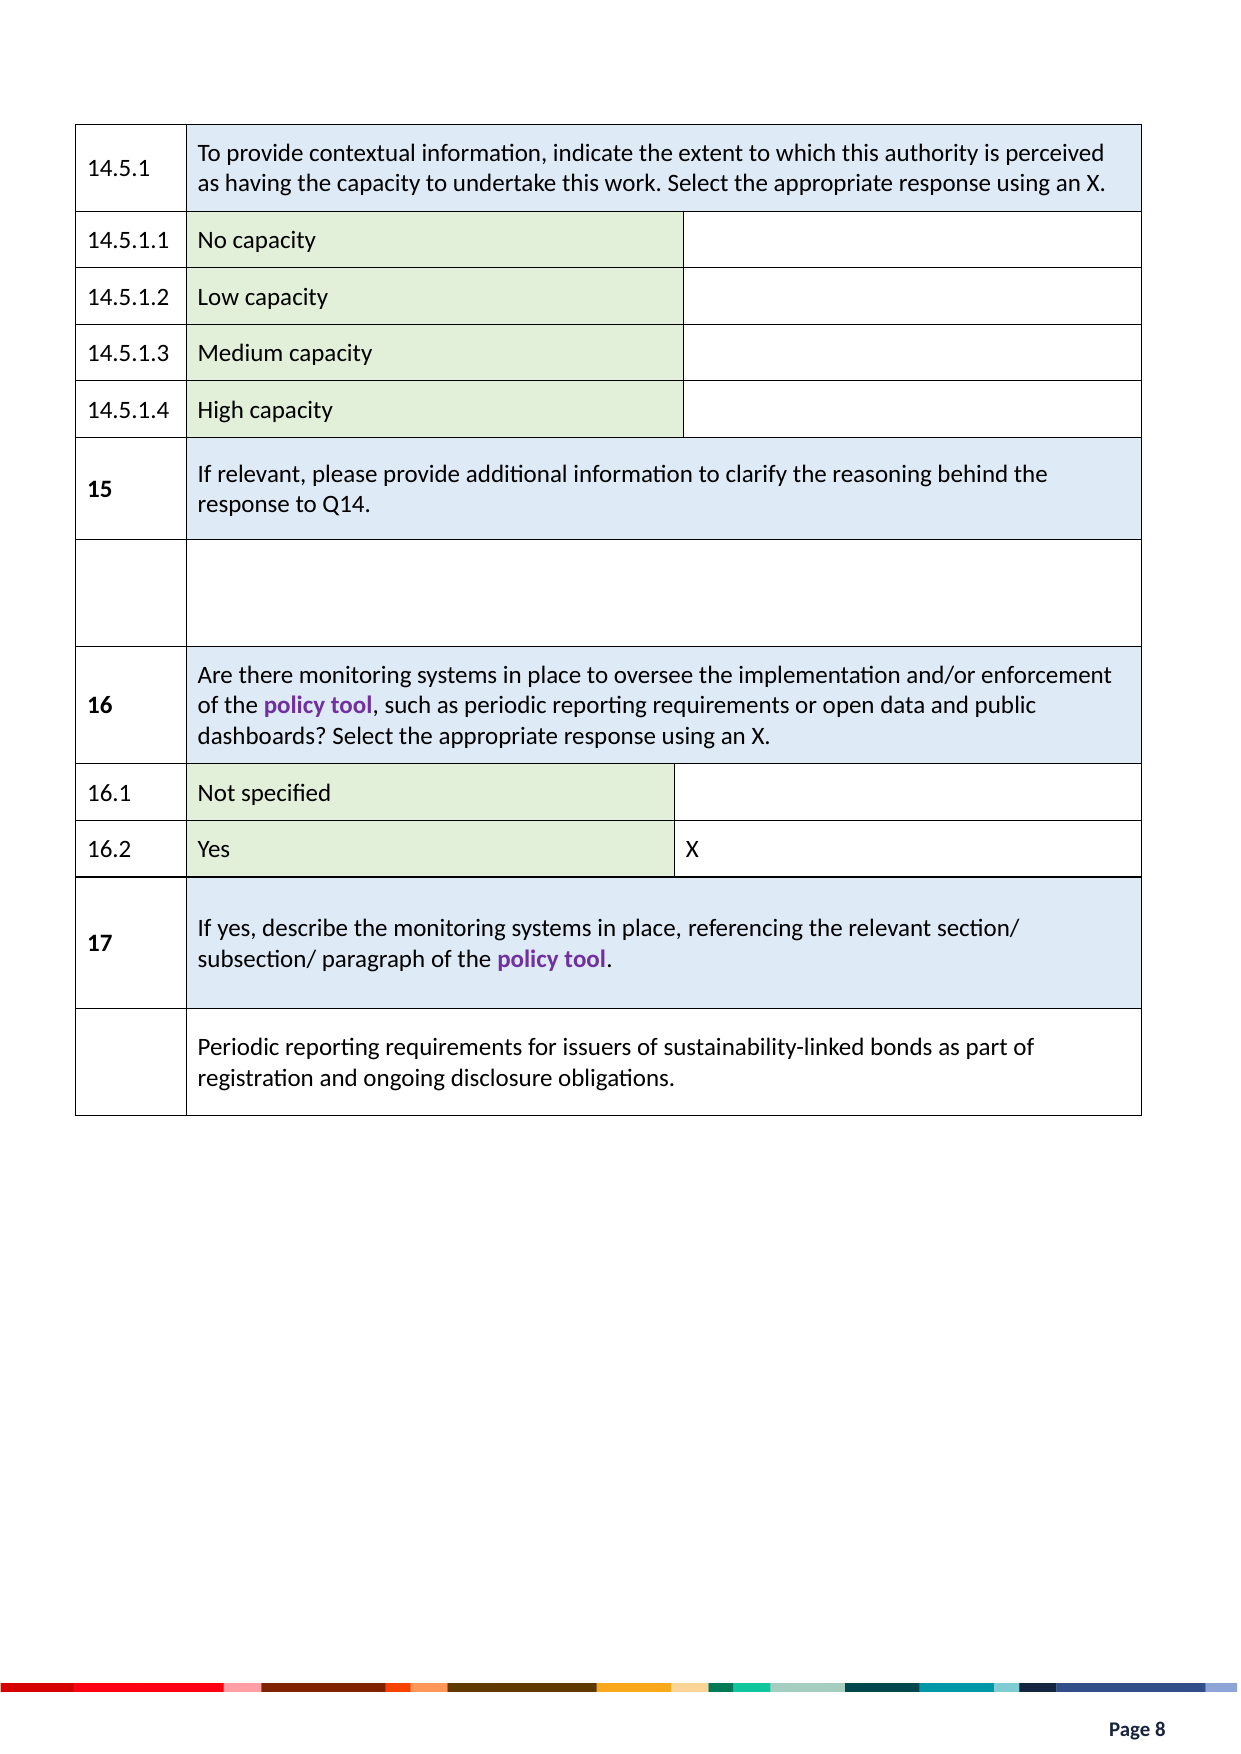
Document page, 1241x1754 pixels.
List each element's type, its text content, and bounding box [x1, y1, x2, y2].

table_cell [675, 764, 1141, 820]
table_cell High capacity [187, 381, 683, 437]
table_cell [187, 540, 1141, 646]
table_cell [76, 1009, 186, 1114]
table_cell 14.5.1.1 [76, 212, 186, 267]
table_cell 14.5.1.4 [76, 381, 186, 437]
table_cell Low capacity [187, 268, 683, 324]
table_cell Yes [187, 821, 674, 876]
table_cell If yes, describe the monitoring systems in place, referencing the relevant section/ subsection/ paragraph of the policy tool. [187, 878, 1141, 1008]
table_cell Periodic reporting requirements for issuers of sustainability-linked bonds as part of registration and ongoing disclosure obligations. [187, 1009, 1141, 1114]
table_cell No capacity [187, 212, 683, 267]
table_cell To provide contextual information, indicate the extent to which this authority is perceived as having the capacity to undertake this work. Select the appropriate response using an X. [187, 125, 1141, 211]
table_cell [684, 325, 1141, 380]
table_cell If relevant, please provide additional information to clarify the reasoning behind the response to Q14. [187, 438, 1141, 539]
table_cell Are there monitoring systems in place to oversee the implementation and/or enforcement of the policy tool, such as periodic reporting requirements or open data and public dashboards? Select the appropriate response using an X. [187, 647, 1141, 763]
table_cell [76, 540, 186, 646]
table_cell [684, 268, 1141, 324]
table_cell 17 [76, 878, 186, 1008]
table_cell [684, 212, 1141, 267]
table_cell 16.2 [76, 821, 186, 876]
table_cell [684, 381, 1141, 437]
table_cell 15 [76, 438, 186, 539]
table_cell Not specified [187, 764, 674, 820]
table_cell 14.5.1.2 [76, 268, 186, 324]
table_cell 14.5.1 [76, 125, 186, 211]
table_cell 16 [76, 647, 186, 763]
table_cell 16.1 [76, 764, 186, 820]
table_cell 14.5.1.3 [76, 325, 186, 380]
table_cell Medium capacity [187, 325, 683, 380]
picture [0, 1683, 1236, 1692]
table_cell X [675, 821, 1141, 876]
